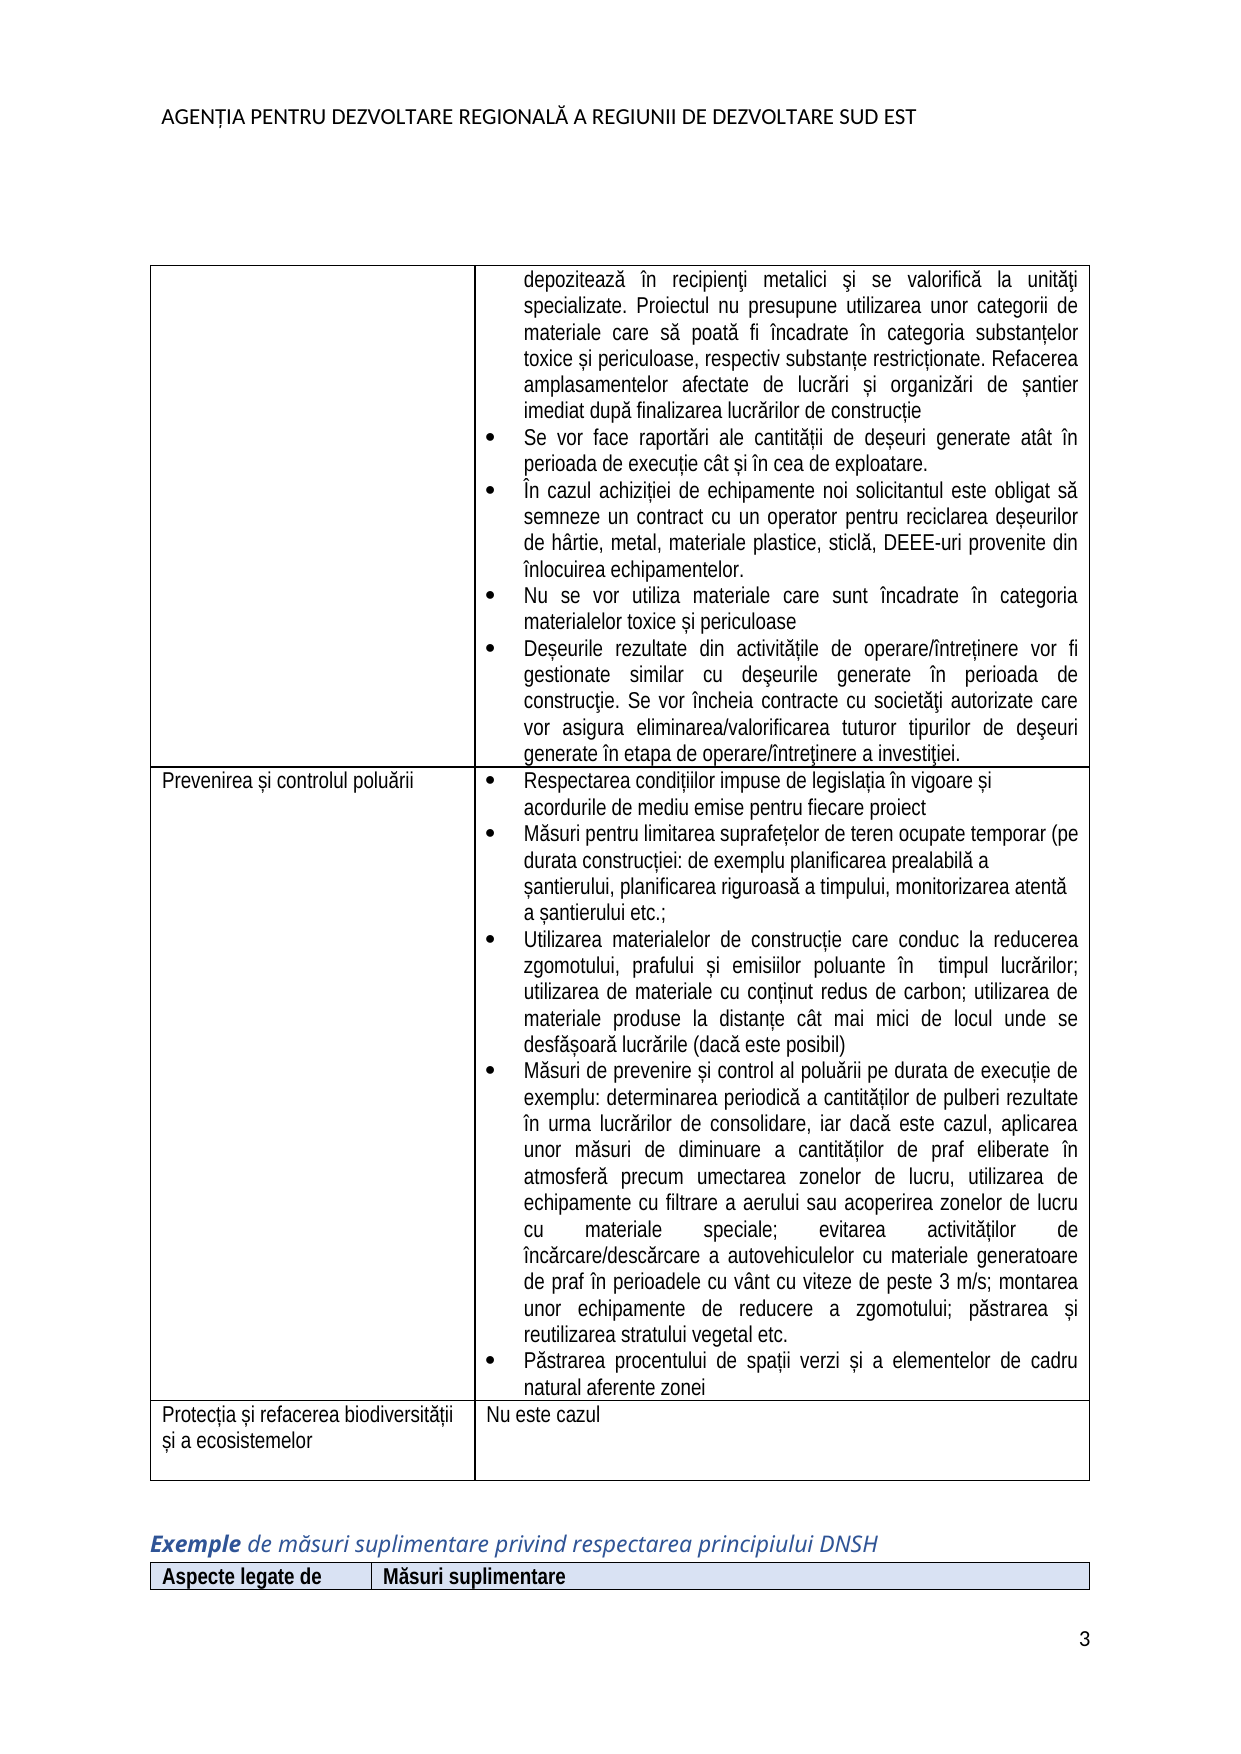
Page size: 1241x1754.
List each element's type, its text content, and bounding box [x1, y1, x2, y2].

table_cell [476, 266, 1089, 766]
table_cell Prevenirea și controlul poluării [151, 768, 474, 1400]
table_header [151, 1563, 371, 1589]
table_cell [151, 266, 474, 766]
table_cell Protecția și refacerea biodiversității și a ecosistemelor [151, 1401, 474, 1480]
subtitle Exemple de măsuri suplimentare privind respectarea principiului DNSH [150, 1528, 1090, 1559]
table_header Măsuri suplimentare [372, 1563, 1089, 1589]
table_cell Respectarea condițiilor impuse de legislația în vigoare și acordurile de mediu emise pentru fiecare proiect Măsuri pentru limitarea suprafețelor de teren ocupate temporar (pe durata construcției: de exemplu planificarea prealabilă a șantierului, planificarea riguroasă a timpului, monitorizarea atentă a șantierului etc.; Utilizarea materialelor de construcție care conduc la reducerea zgomotului, prafului și emisiilor poluante în timpul lucrărilor; utilizarea de materiale cu conținut redus de carbon; utilizarea de materiale produse la distanțe cât mai mici de locul unde se desfășoară lucrările (dacă este posibil) Măsuri de prevenire și control al poluării pe durata de execuție de exemplu: determinarea periodică a cantităților de pulberi rezultate în urma lucrărilor de consolidare, iar dacă este cazul, aplicarea unor măsuri de diminuare a cantităților de praf eliberate în atmosferă precum umectarea zonelor de lucru, utilizarea de echipamente cu filtrare a aerului sau acoperirea zonelor de lucru cu materiale speciale; evitarea activităților de încărcare/descărcare a autovehiculelor cu materiale generatoare de praf în perioadele cu vânt cu viteze de peste 3 m/s; montarea unor echipamente de reducere a zgomotului; păstrarea și reutilizarea stratului vegetal etc. Păstrarea procentului de spații verzi și a elementelor de cadru natural aferente zonei [476, 768, 1089, 1400]
table_cell Nu este cazul [476, 1401, 1089, 1480]
